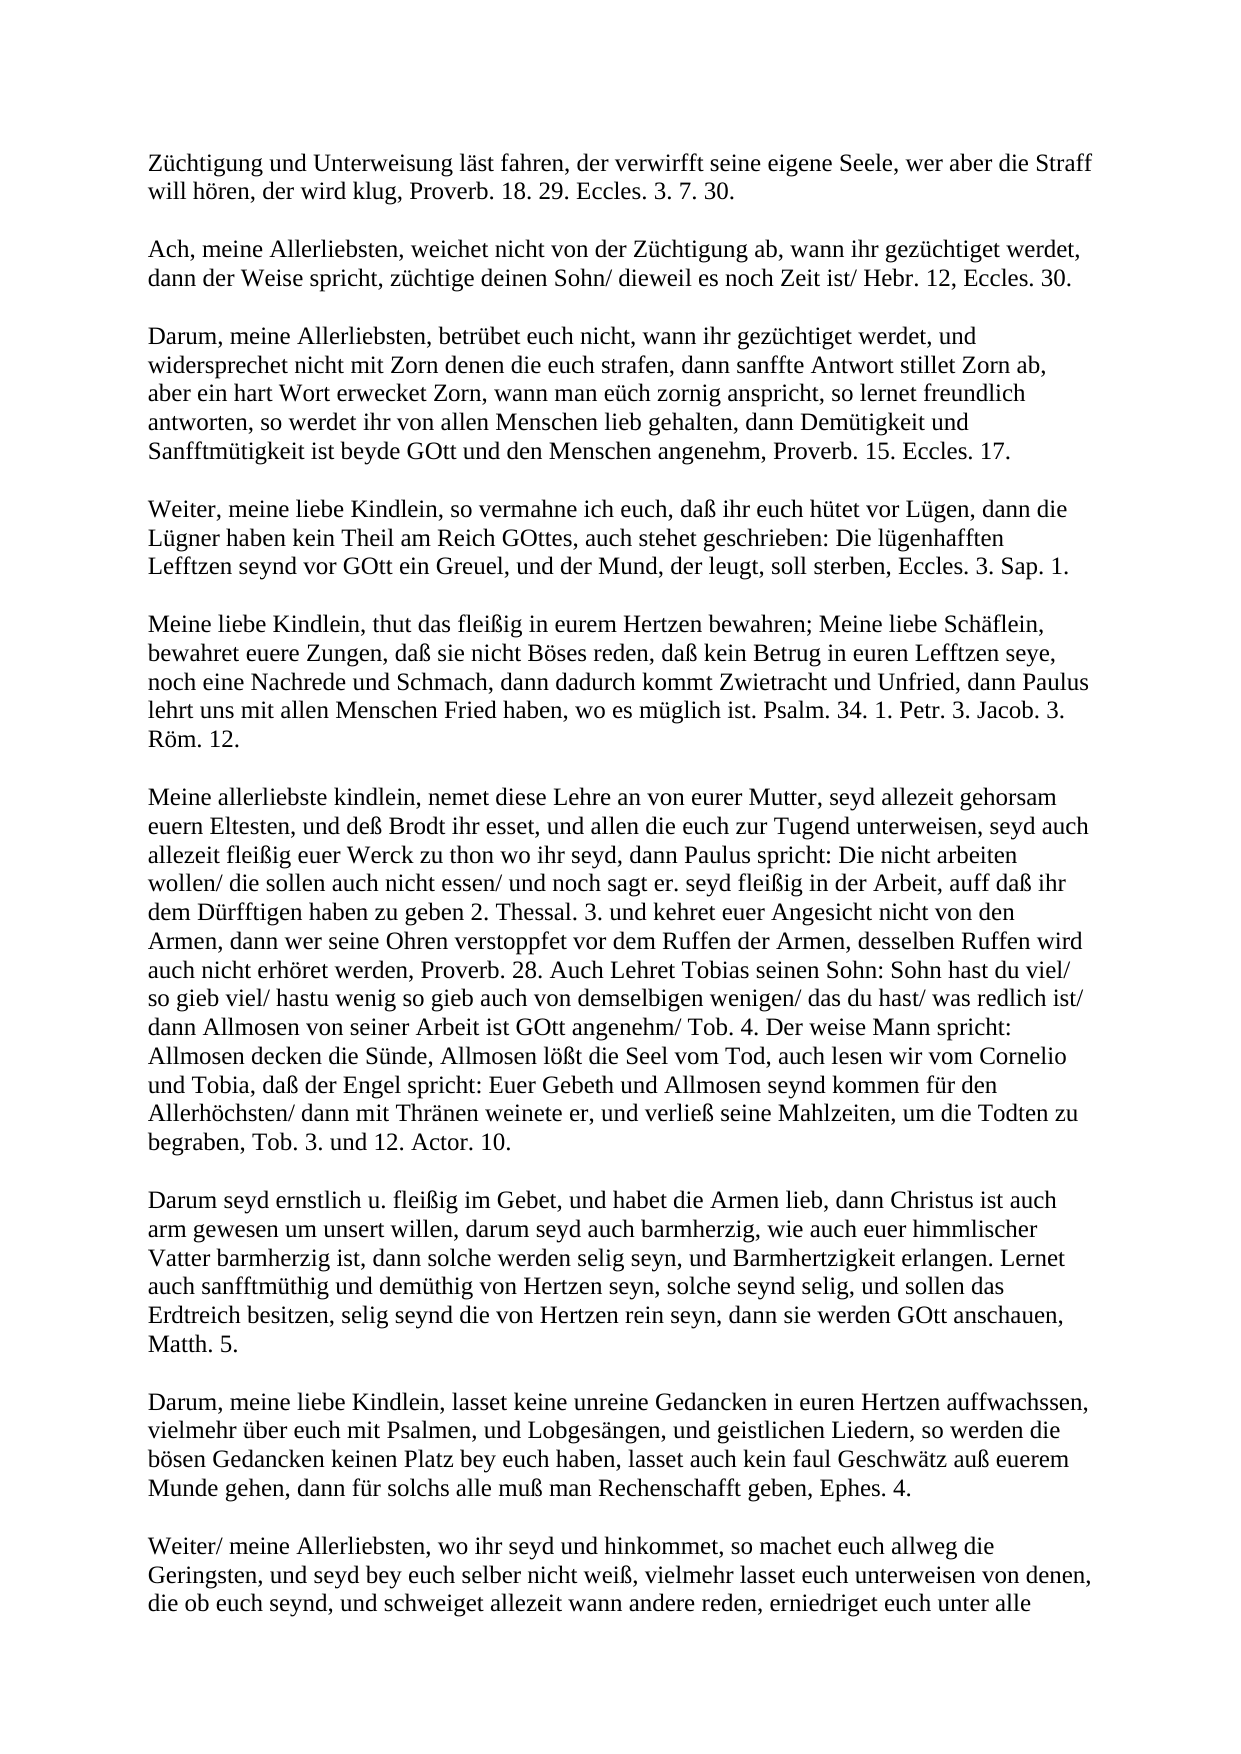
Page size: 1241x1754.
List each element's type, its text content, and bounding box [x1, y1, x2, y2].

text Weiter, meine liebe Kindlein, so vermahne ich euch, daß ihr euch hütet vor Lügen, dann die Lügner haben kein Theil am Reich GOttes, auch stehet geschrieben: Die lügenhafften Lefftzen seynd vor GOtt ein Greuel, und der Mund, der leugt, soll sterben, Eccles. 3. Sap. 1. [148, 494, 1093, 580]
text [148, 148, 1093, 205]
text Darum seyd ernstlich u. fleißig im Gebet, und habet die Armen lieb, dann Christus ist auch arm gewesen um unsert willen, darum seyd auch barmherzig, wie auch euer himmlischer Vatter barmherzig ist, dann solche werden selig seyn, und Barmhertzigkeit erlangen. Lernet auch sanfftmüthig und demüthig von Hertzen seyn, solche seynd selig, und sollen das Erdtreich besitzen, selig seynd die von Hertzen rein seyn, dann sie werden GOtt anschauen, Matth. 5. [148, 1185, 1093, 1358]
text Darum, meine liebe Kindlein, lasset keine unreine Gedancken in euren Hertzen auffwachssen, vielmehr über euch mit Psalmen, und Lobgesängen, und geistlichen Liedern, so werden die bösen Gedancken keinen Platz bey euch haben, lasset auch kein faul Geschwätz auß euerem Munde gehen, dann für solchs alle muß man Rechenschafft geben, Ephes. 4. [148, 1387, 1093, 1502]
text Darum, meine Allerliebsten, betrübet euch nicht, wann ihr gezüchtiget werdet, und widersprechet nicht mit Zorn denen die euch strafen, dann sanffte Antwort stillet Zorn ab, aber ein hart Wort erwecket Zorn, wann man eüch zornig anspricht, so lernet freundlich antworten, so werdet ihr von allen Menschen lieb gehalten, dann Demütigkeit und Sanfftmütigkeit ist beyde GOtt und den Menschen angenehm, Proverb. 15. Eccles. 17. [148, 321, 1093, 465]
text Meine liebe Kindlein, thut das fleißig in eurem Hertzen bewahren; Meine liebe Schäflein, bewahret euere Zungen, daß sie nicht Böses reden, daß kein Betrug in euren Lefftzen seye, noch eine Nachrede und Schmach, dann dadurch kommt Zwietracht und Unfried, dann Paulus lehrt uns mit allen Menschen Fried haben, wo es müglich ist. Psalm. 34. 1. Petr. 3. Jacob. 3. Röm. 12. [148, 609, 1093, 753]
text Meine allerliebste kindlein, nemet diese Lehre an von eurer Mutter, seyd allezeit gehorsam euern Eltesten, und deß Brodt ihr esset, und allen die euch zur Tugend unterweisen, seyd auch allezeit fleißig euer Werck zu thon wo ihr seyd, dann Paulus spricht: Die nicht arbeiten wollen/ die sollen auch nicht essen/ und noch sagt er. seyd fleißig in der Arbeit, auff daß ihr dem Dürfftigen haben zu geben 2. Thessal. 3. und kehret euer Angesicht nicht von den Armen, dann wer seine Ohren verstoppfet vor dem Ruffen der Armen, desselben Ruffen wird auch nicht erhöret werden, Proverb. 28. Auch Lehret Tobias seinen Sohn: Sohn hast du viel/ so gieb viel/ hastu wenig so gieb auch von demselbigen wenigen/ das du hast/ was redlich ist/ dann Allmosen von seiner Arbeit ist GOtt angenehm/ Tob. 4. Der weise Mann spricht: Allmosen decken die Sünde, Allmosen lößt die Seel vom Tod, auch lesen wir vom Cornelio und Tobia, daß der Engel spricht: Euer Gebeth und Allmosen seynd kommen für den Allerhöchsten/ dann mit Thränen weinete er, und verließ seine Mahlzeiten, um die Todten zu begraben, Tob. 3. und 12. Actor. 10. [148, 782, 1093, 1156]
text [148, 1531, 1093, 1617]
text Ach, meine Allerliebsten, weichet nicht von der Züchtigung ab, wann ihr gezüchtiget werdet, dann der Weise spricht, züchtige deinen Sohn/ dieweil es noch Zeit ist/ Hebr. 12, Eccles. 30. [148, 234, 1093, 292]
